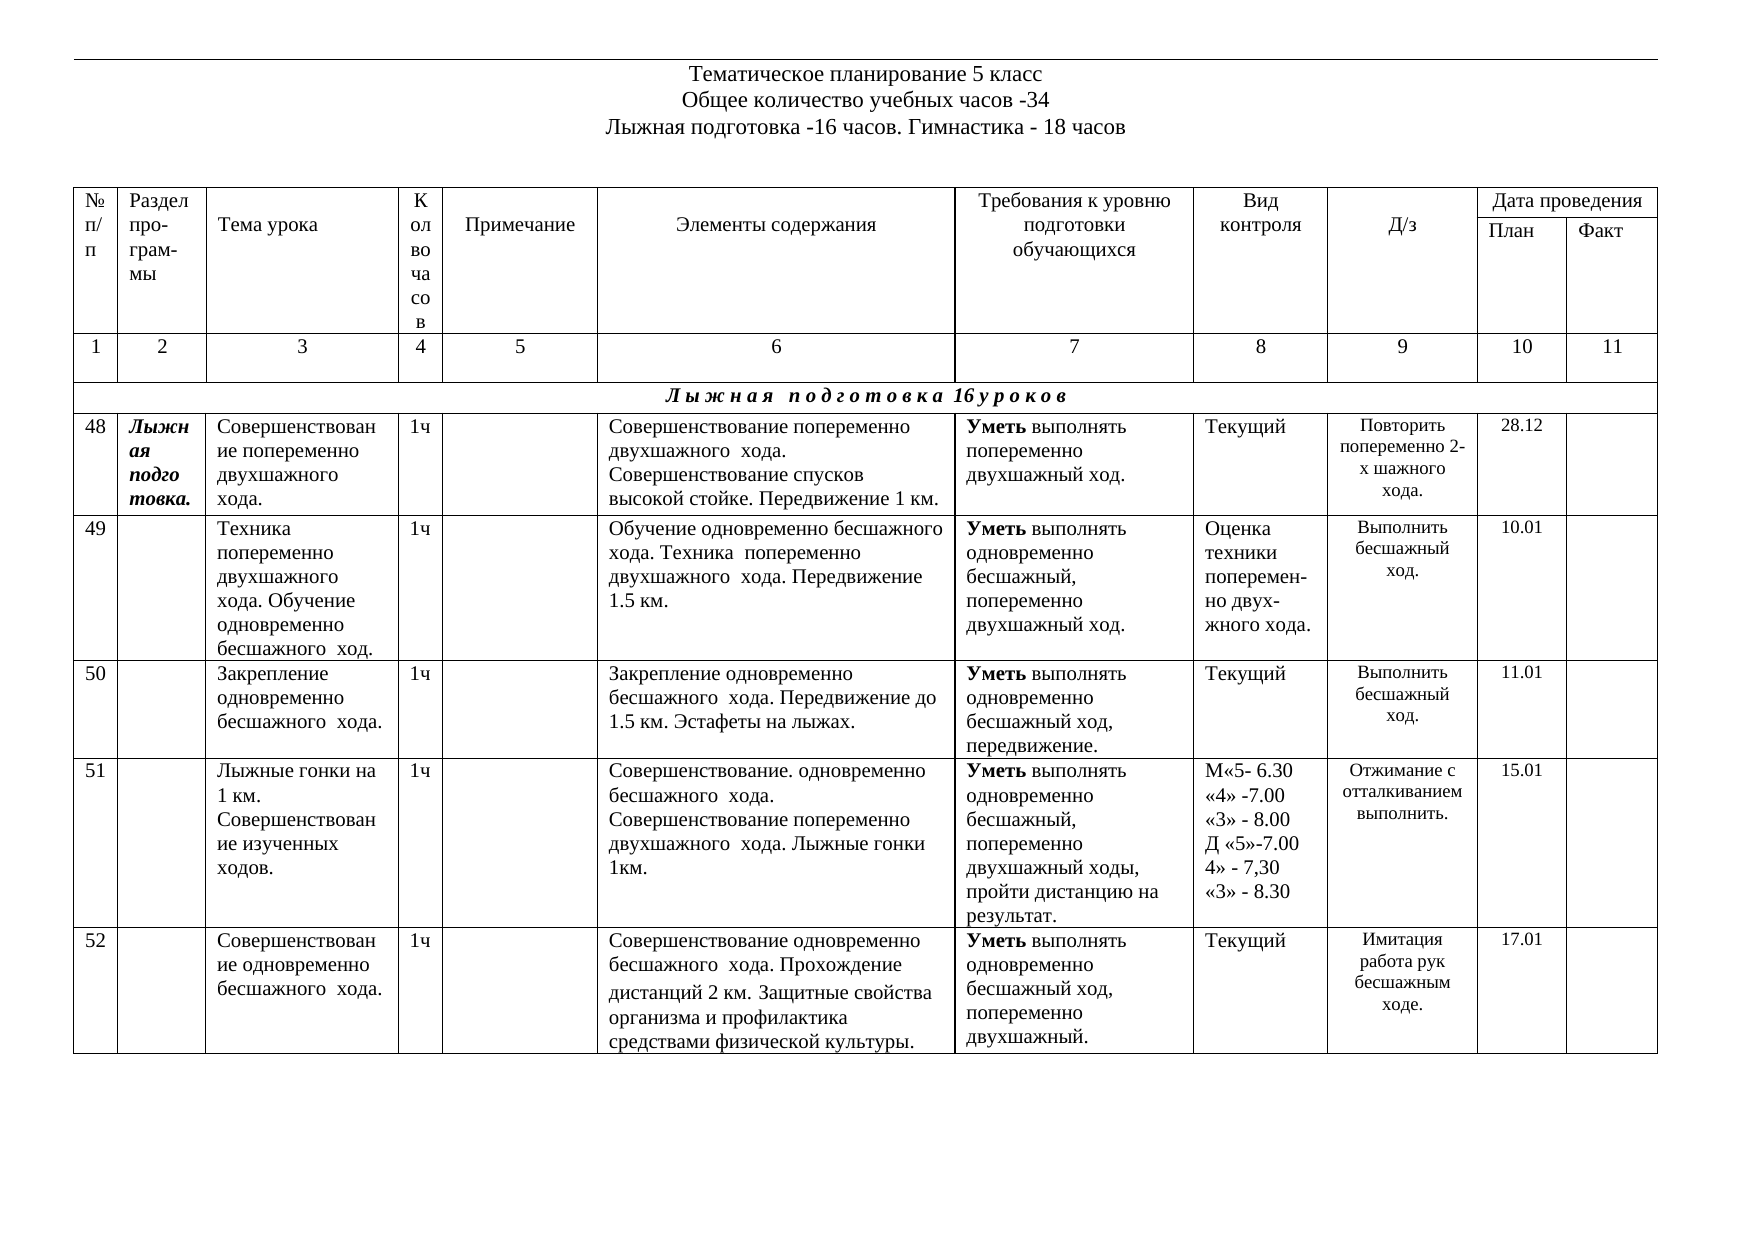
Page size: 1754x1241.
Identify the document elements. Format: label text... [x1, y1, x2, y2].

table_cell [443, 661, 597, 757]
table_cell Повторить попеременно 2-х шажного хода. [1328, 414, 1477, 515]
table_cell Факт [1567, 218, 1657, 333]
table_cell Оценка техники поперемен-но двух-жного хода. [1194, 516, 1327, 660]
table_cell [118, 516, 205, 660]
table_cell Закрепление одновременно бесшажного хода. [206, 661, 398, 757]
table_cell [1567, 928, 1657, 1053]
table_cell № п/п [74, 188, 117, 333]
table_cell Совершенствование попеременно двухшажного хода. Совершенствование спусков высокой стойке. Передвижение 1 км. [598, 414, 954, 515]
table_cell [443, 759, 597, 927]
table_cell Уметь выполнять одновременно бесшажный ход, передвижение. [956, 661, 1193, 757]
table_cell Л ы ж н а я п о д г о т о в к а 16 у р о к о в [74, 383, 1657, 413]
table_cell 1ч [399, 928, 442, 1053]
table_cell Тема урока [207, 188, 398, 333]
table_cell Элементы содержания [598, 188, 954, 333]
table_cell 17.01 [1478, 928, 1566, 1053]
table_cell Совершенствование одновременно бесшажного хода. Прохождение дистанций 2 км. Защитные свойства организма и профилактика средствами физической культуры. [598, 928, 954, 1053]
table_cell Раздел про-грам-мы [118, 188, 206, 333]
table_cell 28.12 [1478, 414, 1566, 515]
table_cell 1ч [399, 516, 442, 660]
table_cell 1ч [399, 661, 442, 757]
table_cell 52 [74, 928, 117, 1053]
table_cell Примечание [443, 188, 597, 333]
table_cell [443, 928, 597, 1053]
table_cell 1ч [399, 759, 442, 927]
table_cell [118, 661, 205, 757]
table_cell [74, 60, 1658, 187]
table_cell Лыжная подготовка. [118, 414, 205, 515]
table_cell Уметь выполнять одновременно бесшажный, попеременно двухшажный ход. [956, 516, 1193, 660]
table_cell [443, 414, 597, 515]
table_cell Требования к уровню подготовки обучающихся [956, 188, 1193, 333]
table_cell [1567, 759, 1657, 927]
table_cell Техника попеременно двухшажного хода. Обучение одновременно бесшажного ход. [206, 516, 398, 660]
table_cell 7 [956, 334, 1193, 382]
table_cell 5 [443, 334, 597, 382]
table_cell 4 [399, 334, 442, 382]
table_cell 48 [74, 414, 117, 515]
table_cell Д/з [1328, 188, 1477, 333]
table_cell 11.01 [1478, 661, 1566, 757]
table_cell Совершенствование. одновременно бесшажного хода. Совершенствование попеременно двухшажного хода. Лыжные гонки 1км. [598, 759, 954, 927]
table_cell 15.01 [1478, 759, 1566, 927]
table_cell Уметь выполнять одновременно бесшажный, попеременно двухшажный ходы, пройти дистанцию на результат. [956, 759, 1193, 927]
table_cell [118, 928, 205, 1053]
table_cell 1ч [399, 414, 442, 515]
table_cell Совершенствование попеременно двухшажного хода. [206, 414, 398, 515]
table_cell 51 [74, 759, 117, 927]
table_cell Текущий [1194, 928, 1327, 1053]
table_cell 6 [598, 334, 954, 382]
table_cell 3 [207, 334, 398, 382]
table_cell 50 [74, 661, 117, 757]
table_cell Выполнить бесшажный ход. [1328, 516, 1477, 660]
table_cell [1567, 414, 1657, 515]
table_cell М«5- 6.30 «4» -7.00 «3» - 8.00 Д «5»-7.00 4» - 7,30 «3» - 8.30 [1194, 759, 1327, 927]
table_cell 49 [74, 516, 117, 660]
table_cell 2 [118, 334, 206, 382]
table_cell 9 [1328, 334, 1477, 382]
table_cell [443, 516, 597, 660]
table_cell 11 [1567, 334, 1657, 382]
table_cell Уметь выполнять попеременно двухшажный ход. [956, 414, 1193, 515]
table_cell 8 [1194, 334, 1327, 382]
table_cell 1 [74, 334, 117, 382]
table_cell [118, 759, 205, 927]
table_cell Выполнить бесшажный ход. [1328, 661, 1477, 757]
table_cell [1567, 661, 1657, 757]
table_cell Совершенствование одновременно бесшажного хода. [206, 928, 398, 1053]
table_cell Текущий [1194, 414, 1327, 515]
table_cell [1567, 516, 1657, 660]
table_cell Дата проведения [1478, 188, 1657, 217]
table_cell Обучение одновременно бесшажного хода. Техника попеременно двухшажного хода. Передвижение 1.5 км. [598, 516, 954, 660]
table_cell Текущий [1194, 661, 1327, 757]
table_cell Закрепление одновременно бесшажного хода. Передвижение до 1.5 км. Эстафеты на лыжах. [598, 661, 954, 757]
table_cell Вид контроля [1194, 188, 1327, 333]
table_cell Имитация работа рук бесшажным ходе. [1328, 928, 1477, 1053]
table_cell Колво часов [399, 188, 442, 333]
table_cell План [1478, 218, 1566, 333]
table_cell Уметь выполнять одновременно бесшажный ход, попеременно двухшажный. [956, 928, 1193, 1053]
table_cell Отжимание с отталкиванием выполнить. [1328, 759, 1477, 927]
table_cell 10 [1478, 334, 1566, 382]
table_cell 10.01 [1478, 516, 1566, 660]
table_cell Лыжные гонки на 1 км. Совершенствование изученных ходов. [206, 759, 398, 927]
